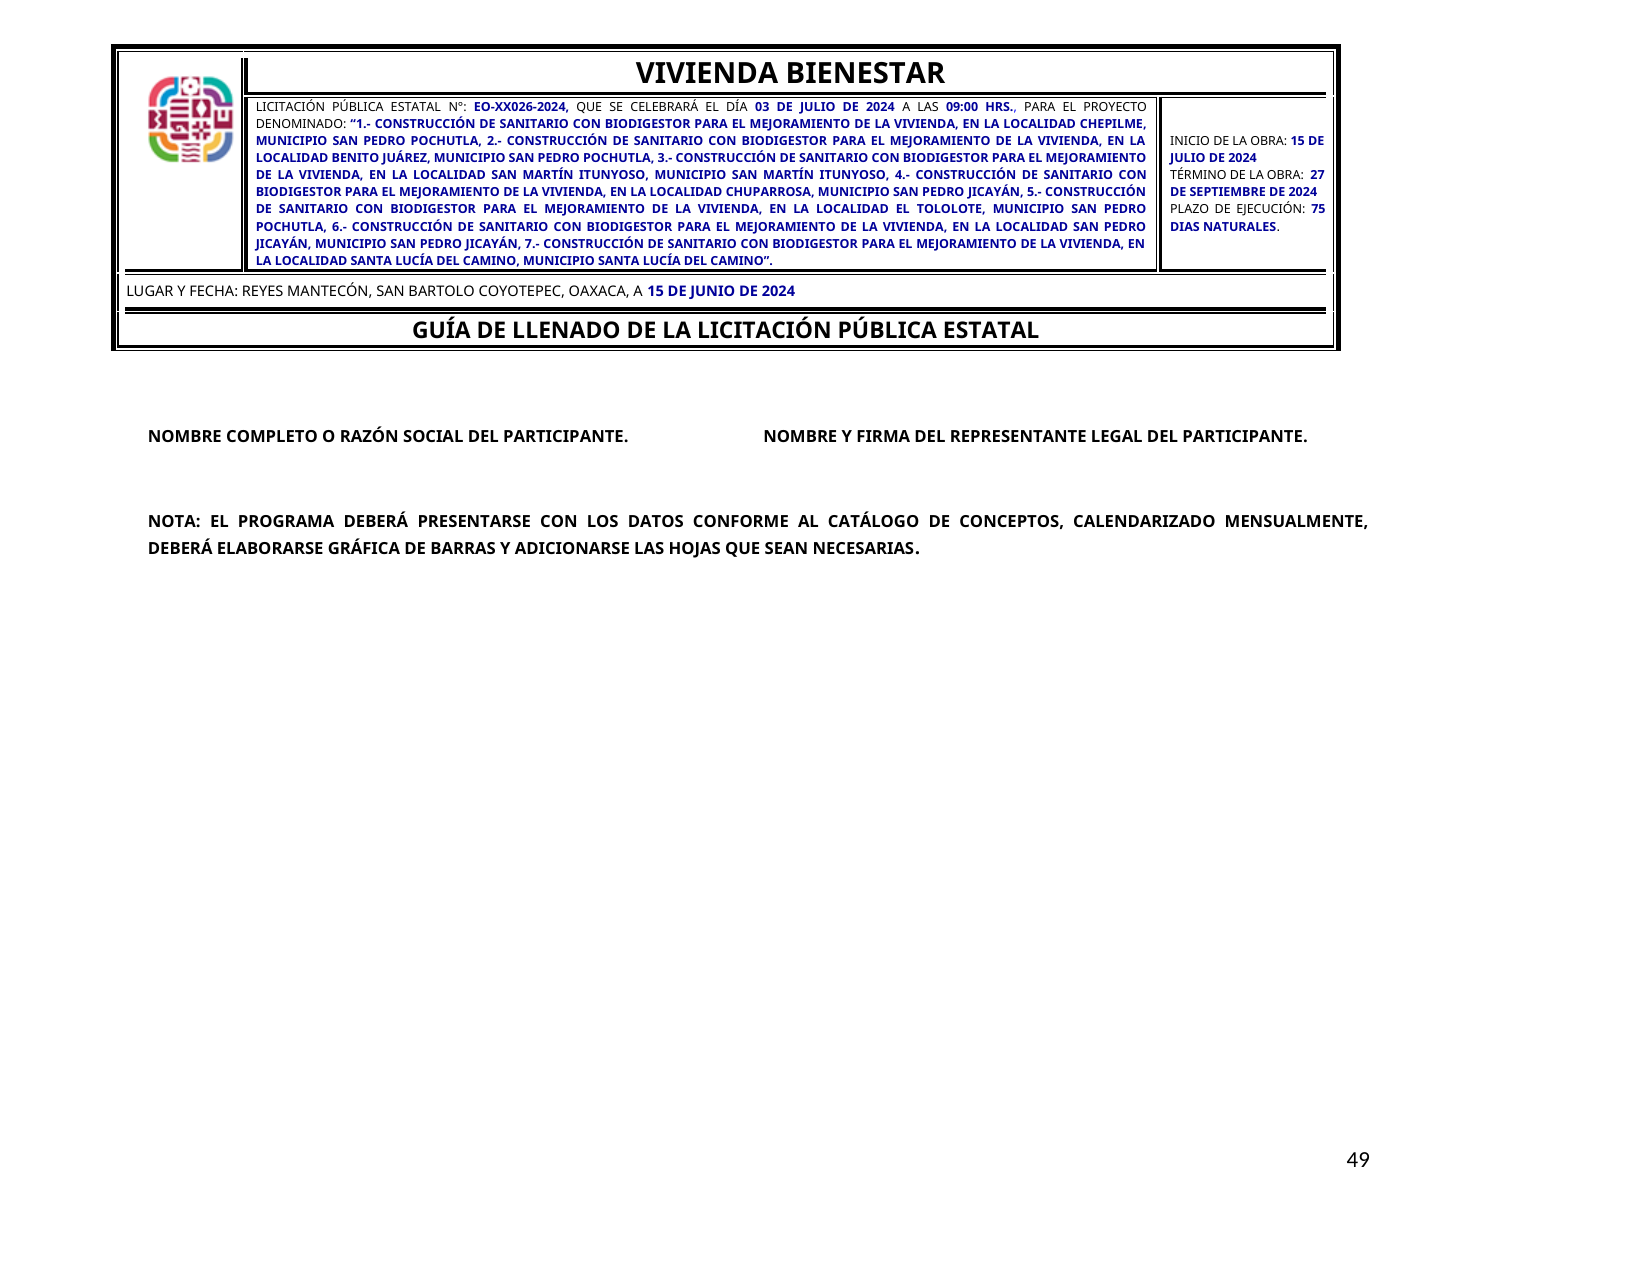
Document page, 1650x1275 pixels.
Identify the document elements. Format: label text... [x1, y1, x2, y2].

text NOMBRE COMPLETO O RAZÓN SOCIAL DEL PARTICIPANTE. NOMBRE Y FIRMA DEL REPRESENTANTE LEGAL DEL PARTICIPANTE. [148, 424, 1369, 447]
text NOTA: EL PROGRAMA DEBERÁ PRESENTARSE CON LOS DATOS CONFORME AL CATÁLOGO DE CONCEPTOS, CALENDARIZADO MENSUALMENTE, DEBERÁ ELABORARSE GRÁFICA DE BARRAS Y ADICIONARSE LAS HOJAS QUE SEAN NECESARIAS. [148, 509, 1369, 560]
picture [137, 68, 241, 168]
